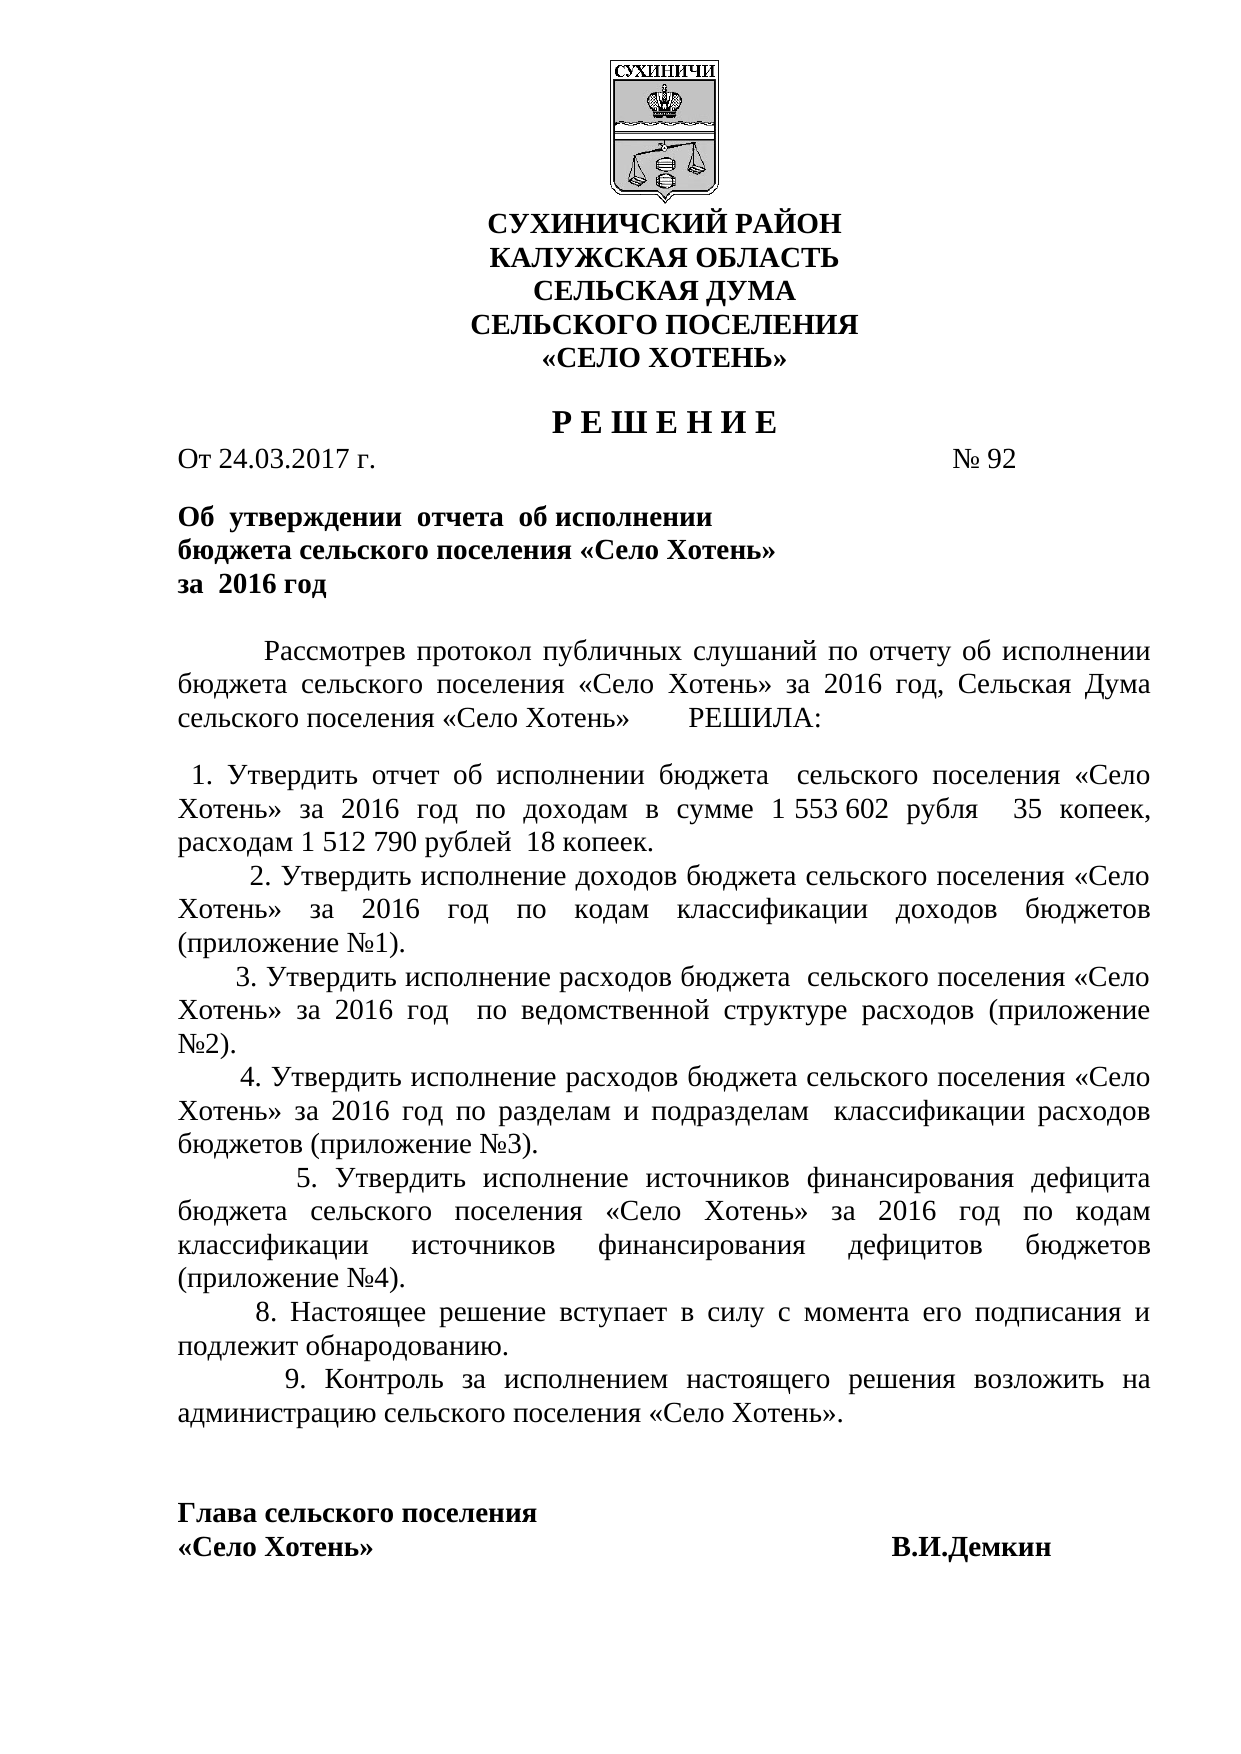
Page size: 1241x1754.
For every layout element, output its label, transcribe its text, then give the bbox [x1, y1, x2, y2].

text СУХИНИЧСКИЙ РАЙОН [177, 206, 1152, 240]
picture [607, 56, 722, 207]
text 5. Утвердить исполнение источников финансирования дефицита бюджета сельского поселения «Село Хотень» за 2016 год по кодам классификации источников финансирования дефицитов бюджетов (приложение №4). [177, 1160, 1152, 1294]
text Рассмотрев протокол публичных слушаний по отчету об исполнении бюджета сельского поселения «Село Хотень» за 2016 год, Сельская Дума сельского поселения «Село Хотень» РЕШИЛА: [177, 633, 1152, 733]
text СЕЛЬСКАЯ ДУМА [177, 273, 1152, 307]
text КАЛУЖСКАЯ ОБЛАСТЬ [177, 240, 1152, 273]
text 1. Утвердить отчет об исполнении бюджета сельского поселения «Село Хотень» за 2016 год по доходам в сумме 1 553 602 рубля 35 копеек, расходам 1 512 790 рублей 18 копеек. [177, 757, 1152, 858]
text Глава сельского поселения [177, 1495, 1152, 1529]
text 4. Утвердить исполнение расходов бюджета сельского поселения «Село Хотень» за 2016 год по разделам и подразделам классификации расходов бюджетов (приложение №3). [177, 1059, 1152, 1160]
text 9. Контроль за исполнением настоящего решения возложить на администрацию сельского поселения «Село Хотень». [177, 1361, 1152, 1428]
text за 2016 год [177, 566, 1152, 599]
text 3. Утвердить исполнение расходов бюджета сельского поселения «Село Хотень» за 2016 год по ведомственной структуре расходов (приложение №2). [177, 959, 1152, 1059]
text СЕЛЬСКОГО ПОСЕЛЕНИЯ «СЕЛО ХОТЕНЬ» [177, 307, 1152, 374]
text бюджета сельского поселения «Село Хотень» [177, 532, 1152, 566]
text «Село Хотень» В.И.Демкин [177, 1529, 1152, 1562]
text 2. Утвердить исполнение доходов бюджета сельского поселения «Село Хотень» за 2016 год по кодам классификации доходов бюджетов (приложение №1). [177, 858, 1152, 959]
text Об утверждении отчета об исполнении [177, 499, 1152, 532]
subtitle От 24.03.2017 г. № 92 [177, 441, 1152, 474]
text 8. Настоящее решение вступает в силу с момента его подписания и подлежит обнародованию. [177, 1294, 1152, 1361]
text Р Е Ш Е Н И Е [177, 403, 1152, 441]
